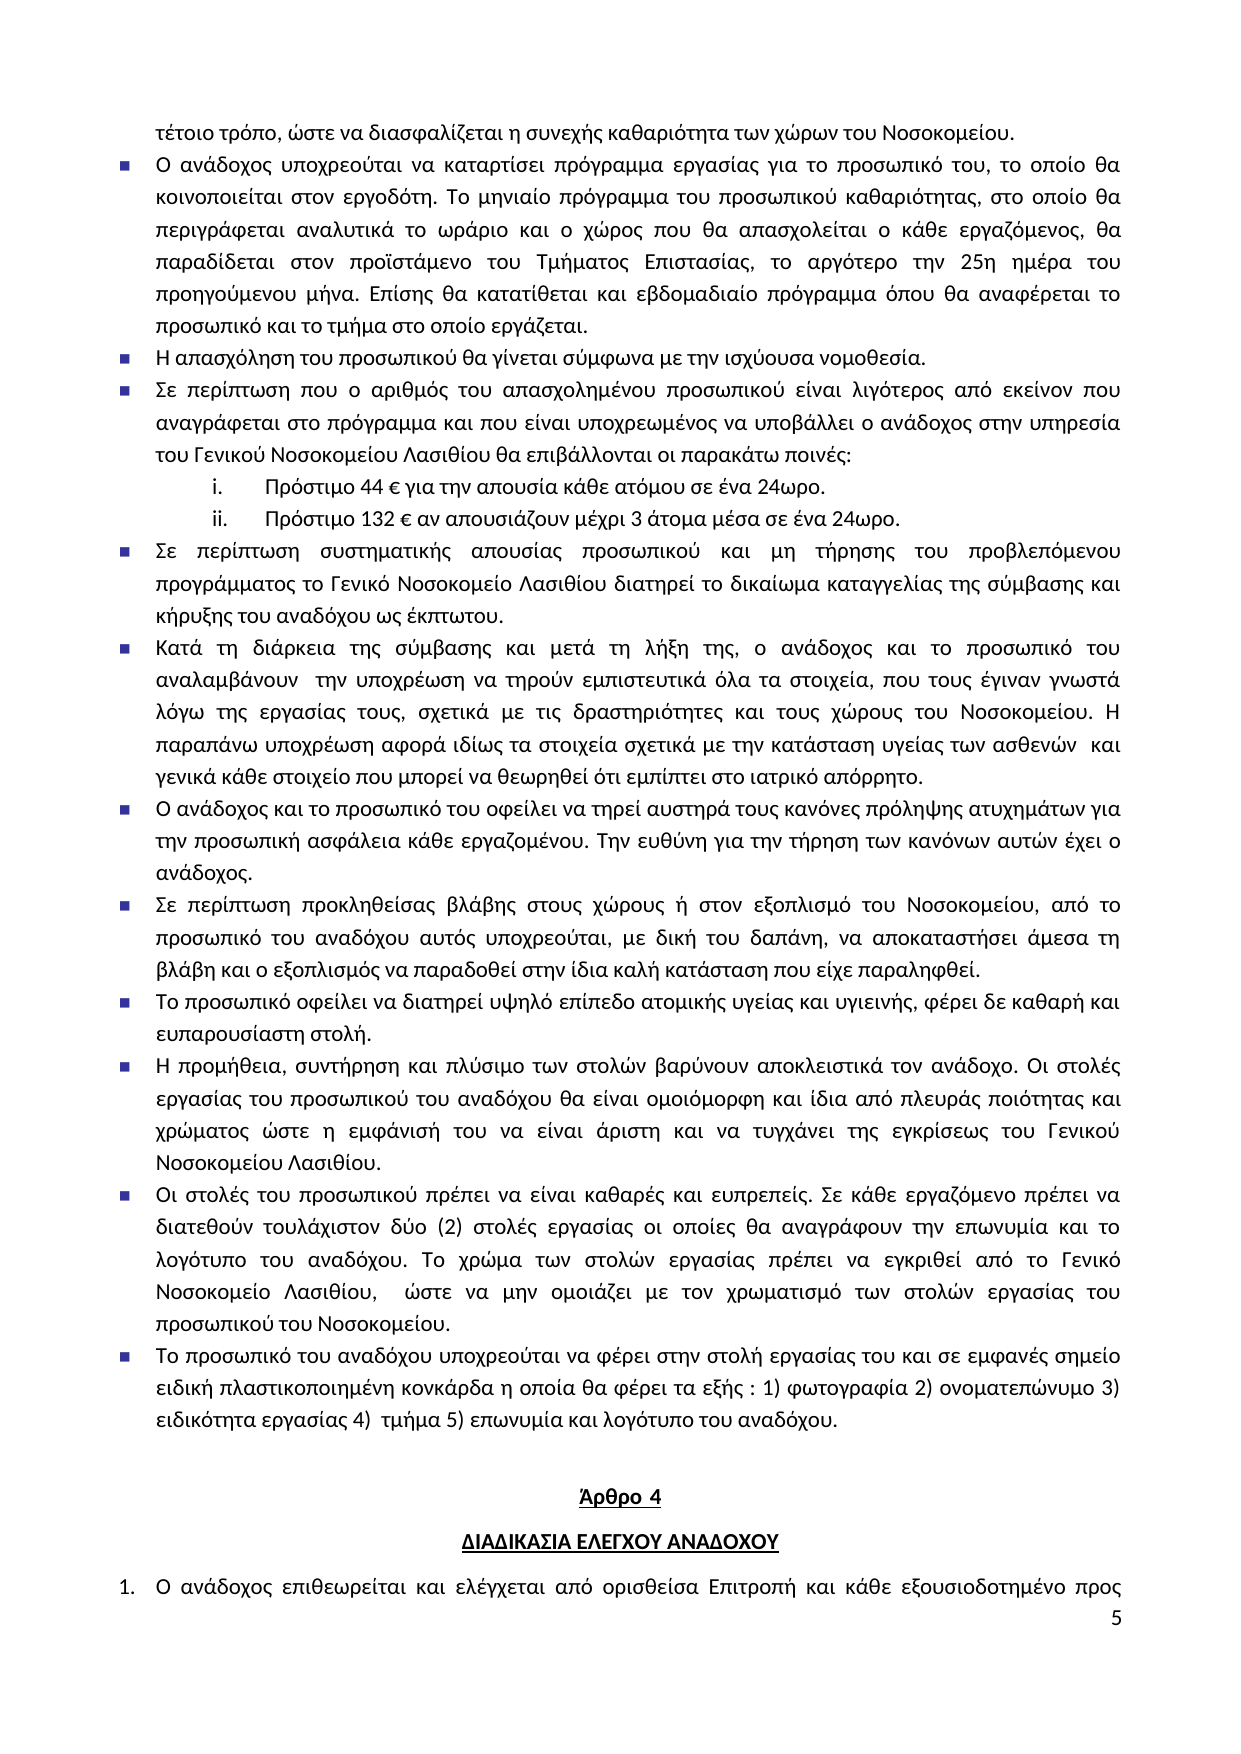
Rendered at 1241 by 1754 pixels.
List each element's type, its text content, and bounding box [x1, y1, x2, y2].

text Άρθρο 4 [118, 1482, 1122, 1511]
list Σε περίπτωση προκληθείσας βλάβης στους χώρους ή στον εξοπλισμό του Νοσοκομείου, από το προσωπικό του αναδόχου αυτός υποχρεούται, με δική του δαπάνη, να αποκαταστήσει άμεσα τη βλάβη και ο εξοπλισμός να παραδοθεί στην ίδια καλή κατάσταση που είχε παραληφθεί. [118, 891, 1122, 983]
list Πρόστιμο 44 € για την απουσία κάθε ατόμου σε ένα 24ωρο. [212, 472, 1122, 500]
list Πρόστιµο 132 € αν απουσιάζουν µέχρι 3 άτοµα µέσα σε ένα 24ωρο. [212, 504, 1122, 532]
list Ο ανάδοχος υποχρεούται να καταρτίσει πρόγραμμα εργασίας για το προσωπικό του, το οποίο θα κοινοποιείται στον εργοδότη. Το μηνιαίο πρόγραμμα του προσωπικού καθαριότητας, στο οποίο θα περιγράφεται αναλυτικά το ωράριο και ο χώρος που θα απασχολείται ο κάθε εργαζόμενος, θα παραδίδεται στον προϊστάμενο του Τμήματος Επιστασίας, το αργότερο την 25η ημέρα του προηγούμενου μήνα. Επίσης θα κατατίθεται και εβδομαδιαίο πρόγραμμα όπου θα αναφέρεται το προσωπικό και το τμήμα στο οποίο εργάζεται. [118, 150, 1122, 339]
list Η προμήθεια, συντήρηση και πλύσιμο των στολών βαρύνουν αποκλειστικά τον ανάδοχο. Οι στολές εργασίας του προσωπικού του αναδόχου θα είναι ομοιόμορφη και ίδια από πλευράς ποιότητας και χρώματος ώστε η εμφάνισή του να είναι άριστη και να τυγχάνει της εγκρίσεως του Γενικού Νοσοκομείου Λασιθίου. [118, 1052, 1122, 1176]
list Σε περίπτωση που ο αριθμός του απασχολημένου προσωπικού είναι λιγότερος από εκείνον που αναγράφεται στο πρόγραμμα και που είναι υποχρεωμένος να υποβάλλει ο ανάδοχος στην υπηρεσία του Γενικού Νοσοκομείου Λασιθίου θα επιβάλλονται οι παρακάτω ποινές: [118, 376, 1122, 468]
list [118, 118, 1122, 146]
text Διαδικασια Ελεγχου Αναδοχου [118, 1527, 1122, 1555]
list Το προσωπικό του αναδόχου υποχρεούται να φέρει στην στολή εργασίας του και σε εμφανές σημείο ειδική πλαστικοποιημένη κονκάρδα η οποία θα φέρει τα εξής : 1) φωτογραφία 2) ονοµατεπώνυµο 3) ειδικότητα εργασίας 4) τμήμα 5) επωνυμία και λογότυπο του αναδόχου. [118, 1341, 1122, 1434]
list Σε περίπτωση συστηματικής απουσίας προσωπικού και µη τήρησης του προβλεπόμενου προγράμματος το Γενικό Νοσοκομείο Λασιθίου διατηρεί το δικαίωμα καταγγελίας της σύμβασης και κήρυξης του αναδόχου ως έκπτωτου. [118, 537, 1122, 629]
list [118, 1572, 1122, 1600]
list Η απασχόληση του προσωπικού θα γίνεται σύμφωνα με την ισχύουσα νομοθεσία. [118, 343, 1122, 371]
list Κατά τη διάρκεια της σύμβασης και μετά τη λήξη της, ο ανάδοχος και το προσωπικό του αναλαμβάνουν την υποχρέωση να τηρούν εμπιστευτικά όλα τα στοιχεία, που τους έγιναν γνωστά λόγω της εργασίας τους, σχετικά με τις δραστηριότητες και τους χώρους του Νοσοκομείου. Η παραπάνω υποχρέωση αφορά ιδίως τα στοιχεία σχετικά με την κατάσταση υγείας των ασθενών και γενικά κάθε στοιχείο που μπορεί να θεωρηθεί ότι εμπίπτει στο ιατρικό απόρρητο. [118, 633, 1122, 790]
list Το προσωπικό οφείλει να διατηρεί υψηλό επίπεδο ατομικής υγείας και υγιεινής, φέρει δε καθαρή και ευπαρουσίαστη στολή. [118, 987, 1122, 1047]
list Οι στολές του προσωπικού πρέπει να είναι καθαρές και ευπρεπείς. Σε κάθε εργαζόμενο πρέπει να διατεθούν τουλάχιστον δύο (2) στολές εργασίας οι οποίες θα αναγράφουν την επωνυμία και το λογότυπο του αναδόχου. Το χρώμα των στολών εργασίας πρέπει να εγκριθεί από το Γενικό Νοσοκομείο Λασιθίου, ώστε να μην ομοιάζει με τον χρωματισμό των στολών εργασίας του προσωπικού του Νοσοκομείου. [118, 1180, 1122, 1337]
list Ο ανάδοχος και το προσωπικό του οφείλει να τηρεί αυστηρά τους κανόνες πρόληψης ατυχημάτων για την προσωπική ασφάλεια κάθε εργαζομένου. Την ευθύνη για την τήρηση των κανόνων αυτών έχει ο ανάδοχος. [118, 794, 1122, 886]
